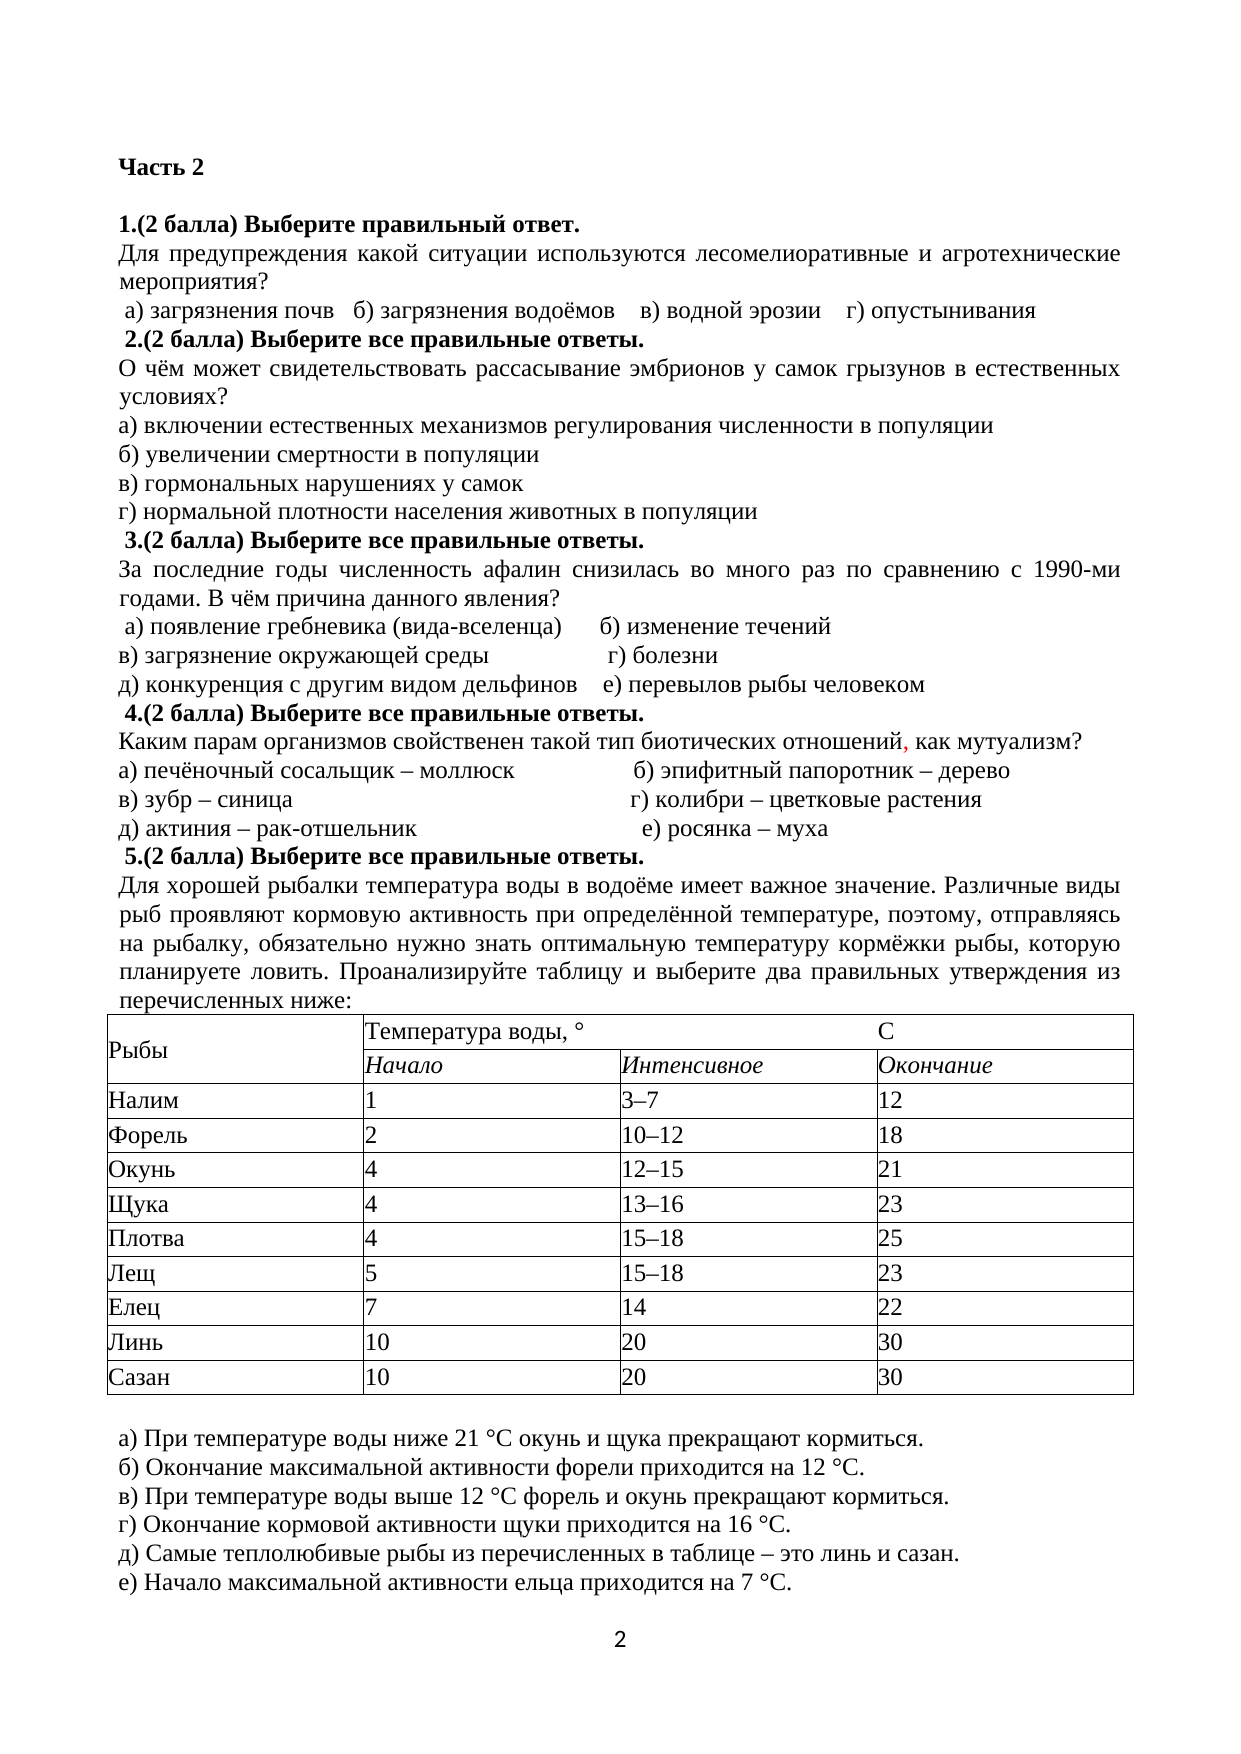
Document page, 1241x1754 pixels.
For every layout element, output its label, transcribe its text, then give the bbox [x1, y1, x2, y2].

text б) увеличении смертности в популяции [118, 439, 1122, 468]
text а) При температуре воды ниже 21 °С окунь и щука прекращают кормиться. [118, 1423, 1122, 1452]
text д) актиния – рак-отшельник е) росянка – муха [118, 813, 1122, 841]
text а) включении естественных механизмов регулирования численности в популяции [118, 410, 1122, 439]
table_cell 4 [364, 1188, 620, 1222]
table_cell 15–18 [621, 1223, 877, 1256]
table_cell 1 [364, 1084, 620, 1118]
table_cell Плотва [108, 1223, 363, 1256]
table_cell 12 [878, 1084, 1133, 1118]
text 3.(2 балла) Выберите все правильные ответы. [118, 525, 1122, 554]
table_cell 4 [364, 1223, 620, 1256]
table_cell 20 [621, 1326, 877, 1360]
text а) печёночный сосальщик – моллюск б) эпифитный папоротник – дерево [118, 755, 1122, 784]
table_cell Сазан [108, 1361, 363, 1394]
text а) появление гребневика (вида-вселенца) б) изменение течений [118, 611, 1122, 640]
table_cell Лещ [108, 1257, 363, 1291]
table_cell 21 [878, 1153, 1133, 1187]
table_cell Линь [108, 1326, 363, 1360]
table_cell 30 [878, 1361, 1133, 1394]
table_cell Налим [108, 1084, 363, 1118]
table_cell 15–18 [621, 1257, 877, 1291]
text в) зубр – синица г) колибри – цветковые растения [118, 784, 1122, 813]
text Для предупреждения какой ситуации используются лесомелиоративные и агротехнические мероприятия? [118, 238, 1122, 295]
table_cell 3–7 [621, 1084, 877, 1118]
table_cell 2 [364, 1119, 620, 1152]
table_cell 5 [364, 1257, 620, 1291]
table_cell 12–15 [621, 1153, 877, 1187]
text Для хорошей рыбалки температура воды в водоёме имеет важное значение. Различные виды рыб проявляют кормовую активность при определённой температуре, поэтому, отправляясь на рыбалку, обязательно нужно знать оптимальную температуру кормёжки рыбы, которую планируете ловить. Проанализируйте таблицу и выберите два правильных утверждения из перечисленных ниже: [118, 870, 1122, 1014]
table_cell 25 [878, 1223, 1133, 1256]
text в) При температуре воды выше 12 °С форель и окунь прекращают кормиться. [118, 1481, 1122, 1509]
text За последние годы численность афалин снизилась во много раз по сравнению с 1990-ми годами. В чём причина данного явления? [118, 554, 1122, 611]
text Каким парам организмов свойственен такой тип биотических отношений, как мутуализм? [118, 726, 1122, 755]
text г) Окончание кормовой активности щуки приходится на 16 °С. [118, 1509, 1122, 1538]
text в) гормональных нарушениях у самок [118, 468, 1122, 496]
table_cell 23 [878, 1188, 1133, 1222]
text Часть 2 [118, 152, 1122, 181]
text О чём может свидетельствовать рассасывание эмбрионов у самок грызунов в естественных условиях? [118, 353, 1122, 410]
table_cell 23 [878, 1257, 1133, 1291]
text в) загрязнение окружающей среды г) болезни [118, 640, 1122, 669]
table_cell 30 [878, 1326, 1133, 1360]
table_cell 10–12 [621, 1119, 877, 1152]
table_header Температура воды, ° [364, 1015, 877, 1048]
table_cell Окунь [108, 1153, 363, 1187]
text г) нормальной плотности населения животных в популяции [118, 496, 1122, 525]
table_cell 14 [621, 1292, 877, 1325]
text 4.(2 балла) Выберите все правильные ответы. [118, 698, 1122, 726]
table_cell 18 [878, 1119, 1133, 1152]
table_cell Окончание [878, 1050, 1133, 1083]
text б) Окончание максимальной активности форели приходится на 12 °С. [118, 1452, 1122, 1481]
table_cell 20 [621, 1361, 877, 1394]
text 2.(2 балла) Выберите все правильные ответы. [118, 324, 1122, 353]
table_cell Начало [364, 1050, 620, 1083]
text а) загрязнения почв б) загрязнения водоёмов в) водной эрозии г) опустынивания [118, 295, 1122, 324]
table_cell 13–16 [621, 1188, 877, 1222]
text д) Самые теплолюбивые рыбы из перечисленных в таблице – это линь и сазан. [118, 1538, 1122, 1567]
table_cell 10 [364, 1326, 620, 1360]
table_cell 10 [364, 1361, 620, 1394]
text 5.(2 балла) Выберите все правильные ответы. [118, 841, 1122, 870]
text е) Начало максимальной активности ельца приходится на 7 °С. [118, 1567, 1122, 1596]
table_cell 7 [364, 1292, 620, 1325]
text 1.(2 балла) Выберите правильный ответ. [118, 209, 1122, 238]
table_cell Интенсивное [621, 1050, 877, 1083]
table_cell Форель [108, 1119, 363, 1152]
table_header Рыбы [108, 1015, 363, 1083]
table_cell Щука [108, 1188, 363, 1222]
text д) конкуренция с другим видом дельфинов е) перевылов рыбы человеком [118, 669, 1122, 698]
table_cell 4 [364, 1153, 620, 1187]
table_header С [877, 1015, 1133, 1048]
table_cell 22 [878, 1292, 1133, 1325]
table_cell Елец [108, 1292, 363, 1325]
